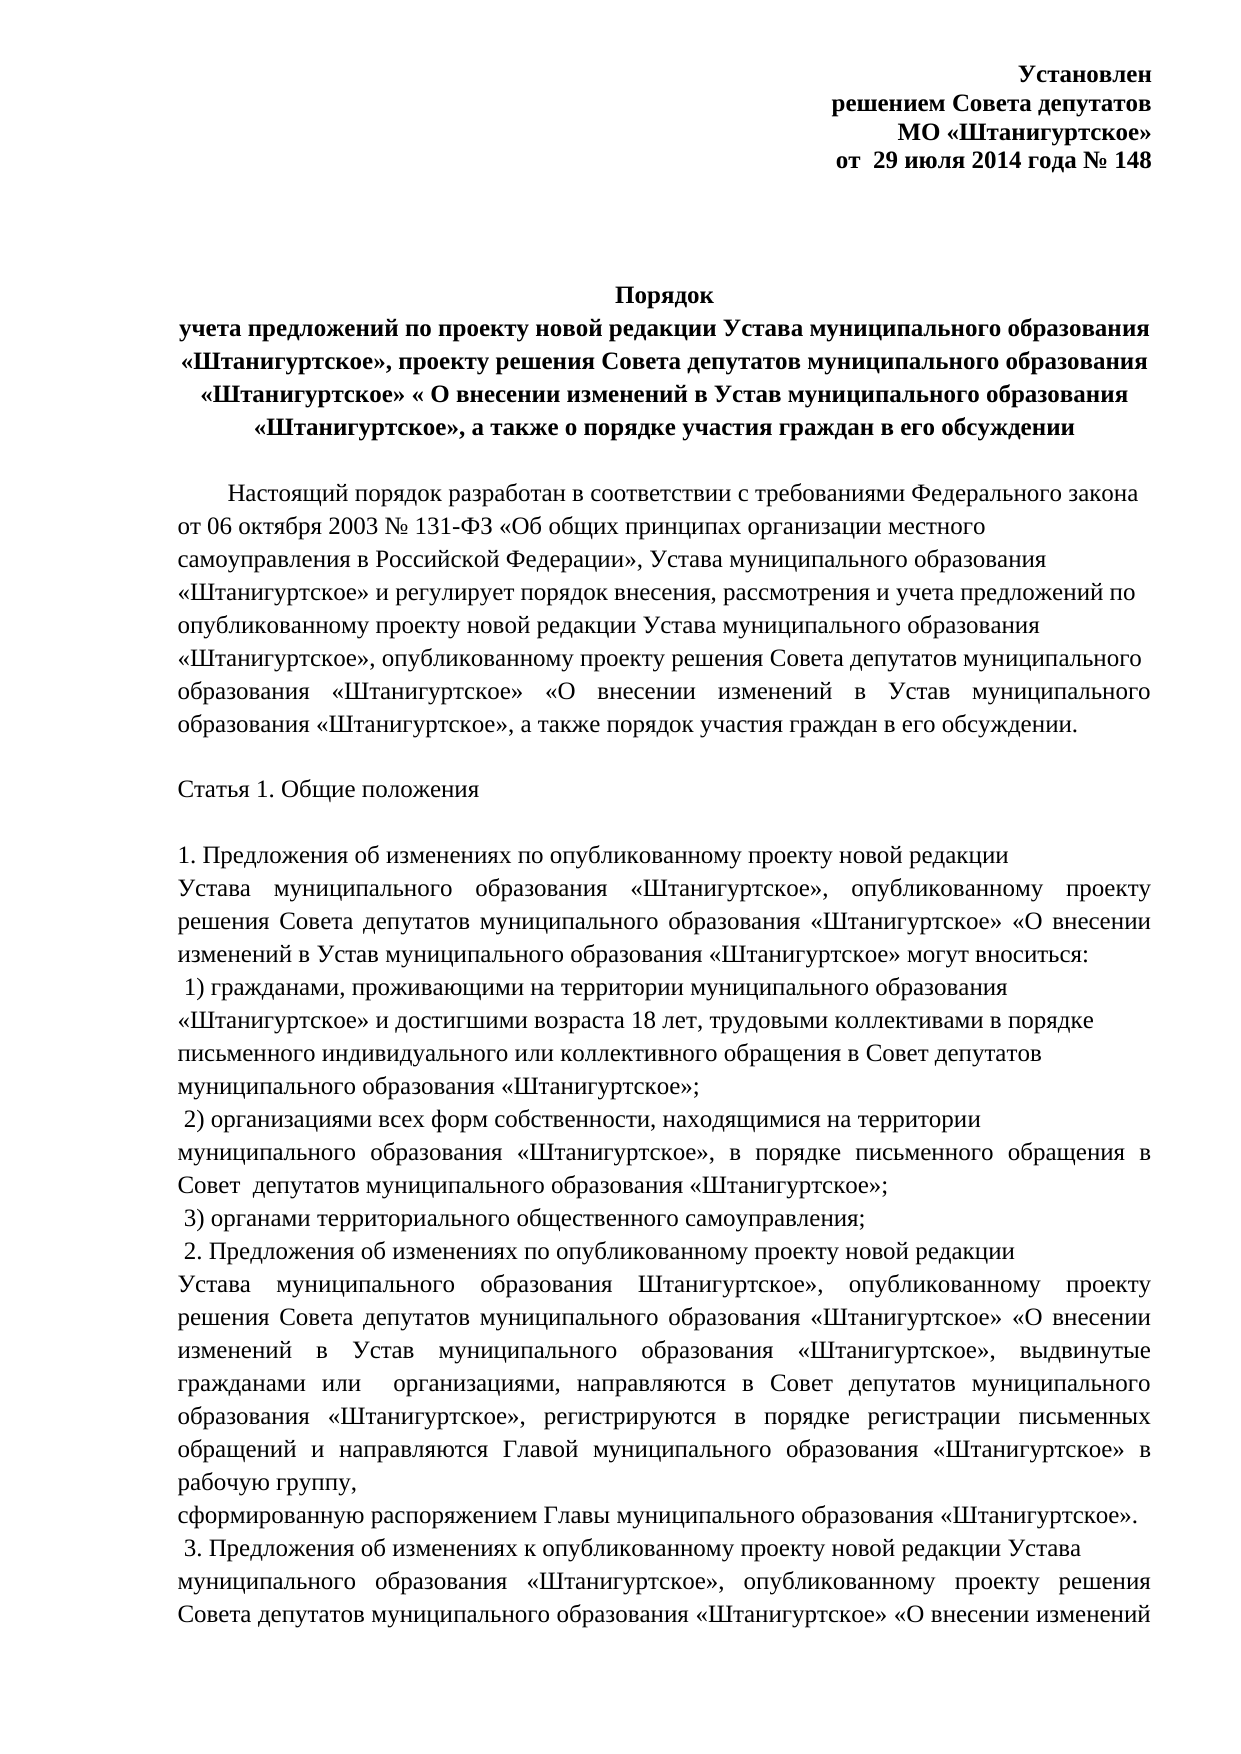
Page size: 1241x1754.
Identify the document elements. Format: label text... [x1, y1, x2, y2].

text опубликованному проекту новой редакции Устава муниципального образования [177, 610, 1152, 639]
text «Штанигуртское» и регулирует порядок внесения, рассмотрения и учета предложений по [177, 577, 1152, 606]
text 3) органами территориального общественного самоуправления; [177, 1203, 1152, 1232]
text от 29 июля 2014 года № 148 [177, 145, 1152, 174]
text 2. Предложения об изменениях по опубликованному проекту новой редакции [177, 1236, 1152, 1265]
text 2) организациями всех форм собственности, находящимися на территории [177, 1104, 1152, 1133]
text Настоящий порядок разработан в соответствии с требованиями Федерального закона [177, 478, 1152, 507]
text «Штанигуртское» и достигшими возраста 18 лет, трудовыми коллективами в порядке [177, 1005, 1152, 1034]
text «Штанигуртское», а также о порядке участия граждан в его обсуждении [177, 412, 1152, 441]
text «Штанигуртское» « О внесении изменений в Устав муниципального образования [177, 379, 1152, 408]
text муниципального образования «Штанигуртское»; [177, 1071, 1152, 1100]
text 3. Предложения об изменениях к опубликованному проекту новой редакции Устава [177, 1533, 1152, 1562]
text 1. Предложения об изменениях по опубликованному проекту новой редакции [177, 840, 1152, 868]
text сформированную распоряжением Главы муниципального образования «Штанигуртское». [177, 1500, 1152, 1529]
text муниципального образования «Штанигуртское», в порядке письменного обращения в Совет депутатов муниципального образования «Штанигуртское»; [177, 1137, 1152, 1199]
text Устава муниципального образования «Штанигуртское», опубликованному проекту решения Совета депутатов муниципального образования «Штанигуртское» «О внесении изменений в Устав муниципального образования «Штанигуртское» могут вноситься: [177, 873, 1152, 968]
text «Штанигуртское», опубликованному проекту решения Совета депутатов муниципального [177, 643, 1152, 672]
text Установлен [177, 59, 1152, 88]
text учета предложений по проекту новой редакции Устава муниципального образования [177, 313, 1152, 342]
text от 06 октября 2003 № 131-ФЗ «Об общих принципах организации местного [177, 511, 1152, 540]
text Статья 1. Общие положения [177, 774, 1152, 803]
text Порядок [177, 280, 1152, 309]
text образования «Штанигуртское» «О внесении изменений в Устав муниципального образования «Штанигуртское», а также порядок участия граждан в его обсуждении. [177, 676, 1152, 738]
text МО «Штанигуртское» [177, 117, 1152, 145]
text решением Совета депутатов [177, 88, 1152, 117]
text Устава муниципального образования Штанигуртское», опубликованному проекту решения Совета депутатов муниципального образования «Штанигуртское» «О внесении изменений в Устав муниципального образования «Штанигуртское», выдвинутые гражданами или организациями, направляются в Совет депутатов муниципального образования «Штанигуртское», регистрируются в порядке регистрации письменных обращений и направляются Главой муниципального образования «Штанигуртское» в рабочую группу, [177, 1269, 1152, 1496]
text письменного индивидуального или коллективного обращения в Совет депутатов [177, 1038, 1152, 1067]
text 1) гражданами, проживающими на территории муниципального образования [177, 972, 1152, 1001]
text «Штанигуртское», проекту решения Совета депутатов муниципального образования [177, 346, 1152, 375]
text самоуправления в Российской Федерации», Устава муниципального образования [177, 544, 1152, 573]
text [177, 1566, 1152, 1628]
